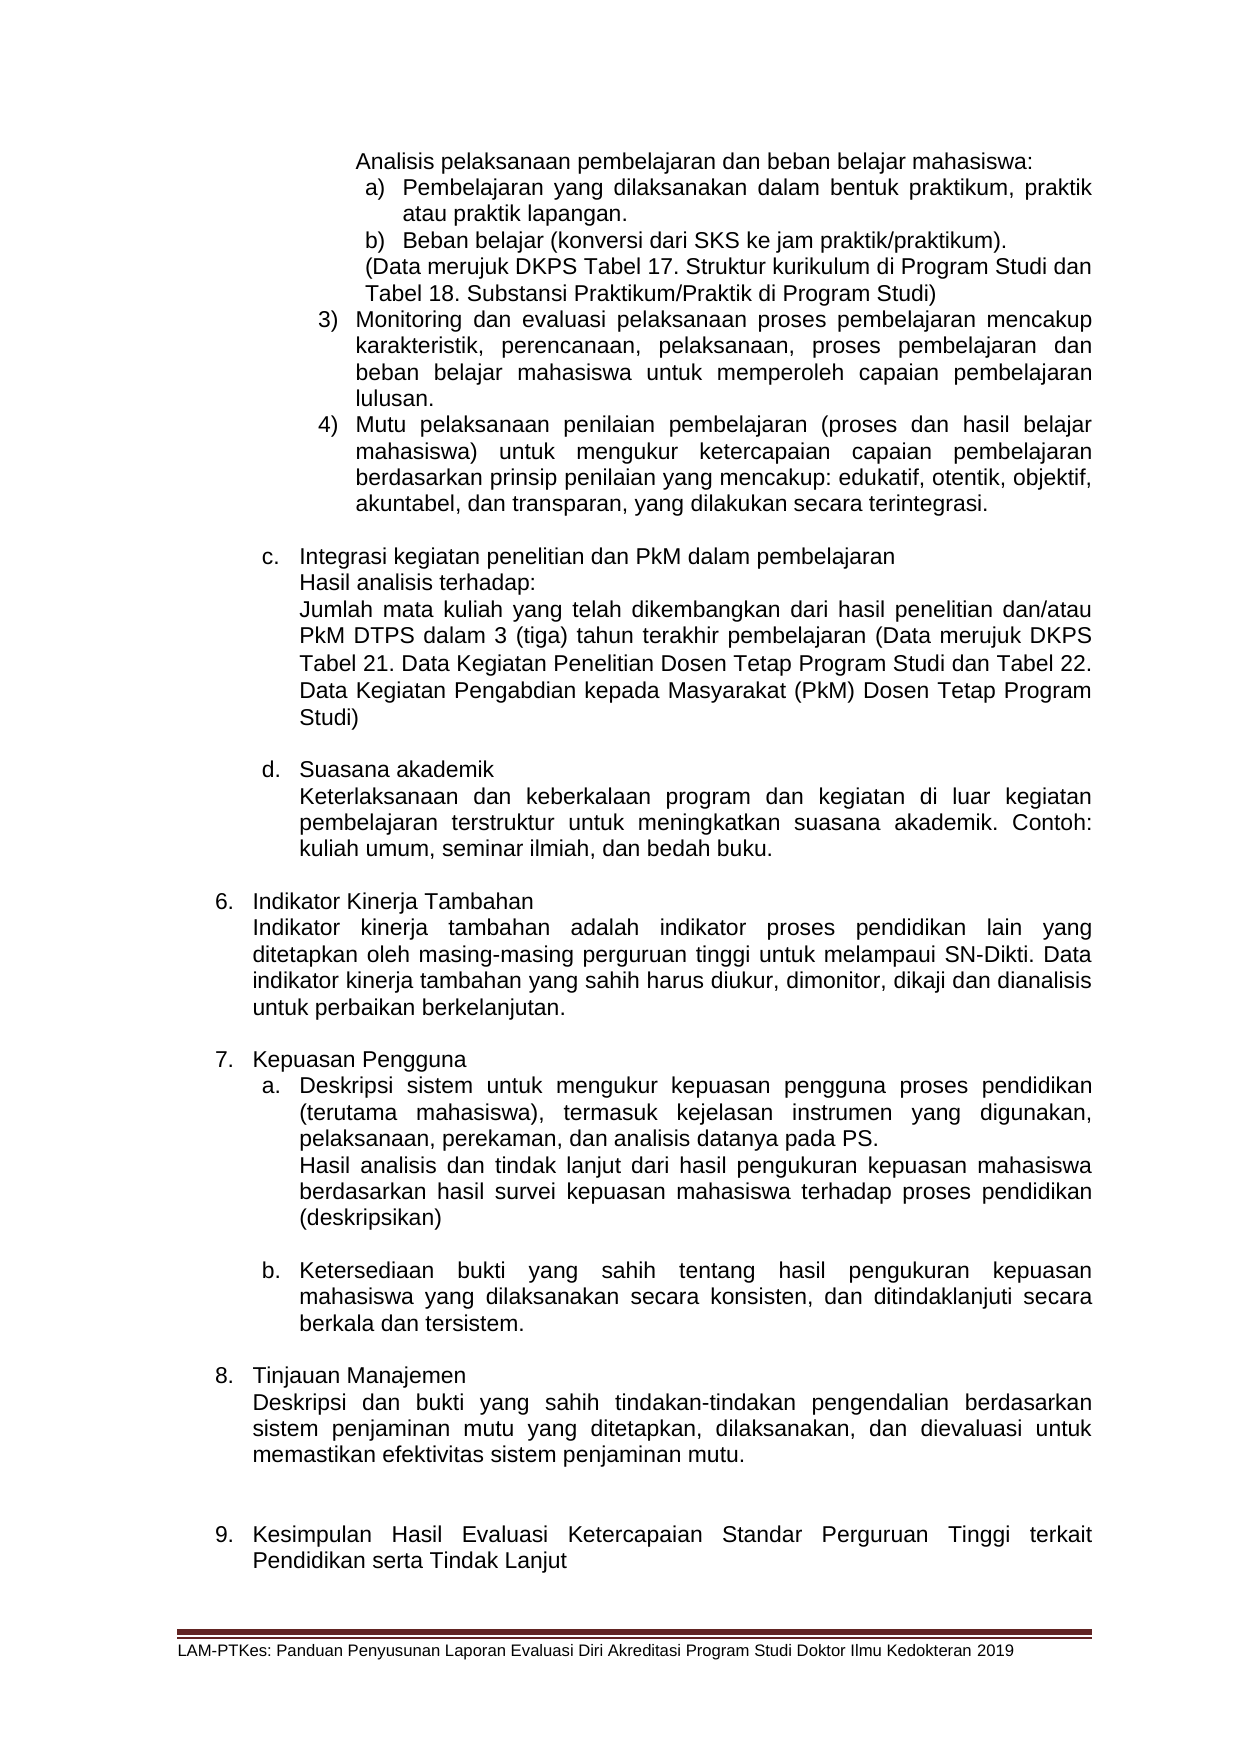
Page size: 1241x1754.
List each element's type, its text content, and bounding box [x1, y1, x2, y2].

list Hasil analisis dan tindak lanjut dari hasil pengukuran kepuasan mahasiswa berdasarkan hasil survei kepuasan mahasiswa terhadap proses pendidikan (deskripsikan) [299, 1152, 1092, 1231]
list Beban belajar (konversi dari SKS ke jam praktik/praktikum). [365, 227, 1092, 253]
text Keterlaksanaan dan keberkalaan program dan kegiatan di luar kegiatan pembelajaran terstruktur untuk meningkatkan suasana akademik. Contoh: kuliah umum, seminar ilmiah, dan bedah buku. [299, 783, 1092, 862]
list Kepuasan Pengguna [215, 1046, 1092, 1072]
text Jumlah mata kuliah yang telah dikembangkan dari hasil penelitian dan/atau PkM DTPS dalam 3 (tiga) tahun terakhir pembelajaran (Data merujuk DKPS Tabel 21. Data Kegiatan Penelitian Dosen Tetap Program Studi dan Tabel 22. Data Kegiatan Pengabdian kepada Masyarakat (PkM) Dosen Tetap Program Studi) [299, 596, 1092, 730]
text Deskripsi dan bukti yang sahih tindakan-tindakan pengendalian berdasarkan sistem penjaminan mutu yang ditetapkan, dilaksanakan, dan dievaluasi untuk memastikan efektivitas sistem penjaminan mutu. [252, 1389, 1092, 1468]
list Pembelajaran yang dilaksanakan dalam bentuk praktikum, praktik atau praktik lapangan. [365, 174, 1092, 227]
text Indikator kinerja tambahan adalah indikator proses pendidikan lain yang ditetapkan oleh masing-masing perguruan tinggi untuk melampaui SN-Dikti. Data indikator kinerja tambahan yang sahih harus diukur, dimonitor, dikaji dan dianalisis untuk perbaikan berkelanjutan. [252, 914, 1092, 1020]
text Hasil analisis terhadap: [299, 569, 1092, 596]
list Deskripsi sistem untuk mengukur kepuasan pengguna proses pendidikan (terutama mahasiswa), termasuk kejelasan instrumen yang digunakan, pelaksanaan, perekaman, dan analisis datanya pada PS. [262, 1072, 1092, 1152]
text (Data merujuk DKPS Tabel 17. Struktur kurikulum di Program Studi dan Tabel 18. Substansi Praktikum/Praktik di Program Studi) [365, 253, 1092, 306]
list Kesimpulan Hasil Evaluasi Ketercapaian Standar Perguruan Tinggi terkait Pendidikan serta Tindak Lanjut [215, 1521, 1092, 1573]
list Analisis pelaksanaan pembelajaran dan beban belajar mahasiswa: [355, 148, 1092, 174]
list Tinjauan Manajemen [215, 1362, 1092, 1389]
list Suasana akademik [262, 756, 1092, 783]
list Mutu pelaksanaan penilaian pembelajaran (proses dan hasil belajar mahasiswa) untuk mengukur ketercapaian capaian pembelajaran berdasarkan prinsip penilaian yang mencakup: edukatif, otentik, objektif, akuntabel, dan transparan, yang dilakukan secara terintegrasi. [318, 411, 1092, 517]
list Indikator Kinerja Tambahan [215, 888, 1092, 914]
list Ketersediaan bukti yang sahih tentang hasil pengukuran kepuasan mahasiswa yang dilaksanakan secara konsisten, dan ditindaklanjuti secara berkala dan tersistem. [262, 1257, 1092, 1336]
list Monitoring dan evaluasi pelaksanaan proses pembelajaran mencakup karakteristik, perencanaan, pelaksanaan, proses pembelajaran dan beban belajar mahasiswa untuk memperoleh capaian pembelajaran lulusan. [318, 306, 1092, 411]
list Integrasi kegiatan penelitian dan PkM dalam pembelajaran [262, 543, 1092, 569]
